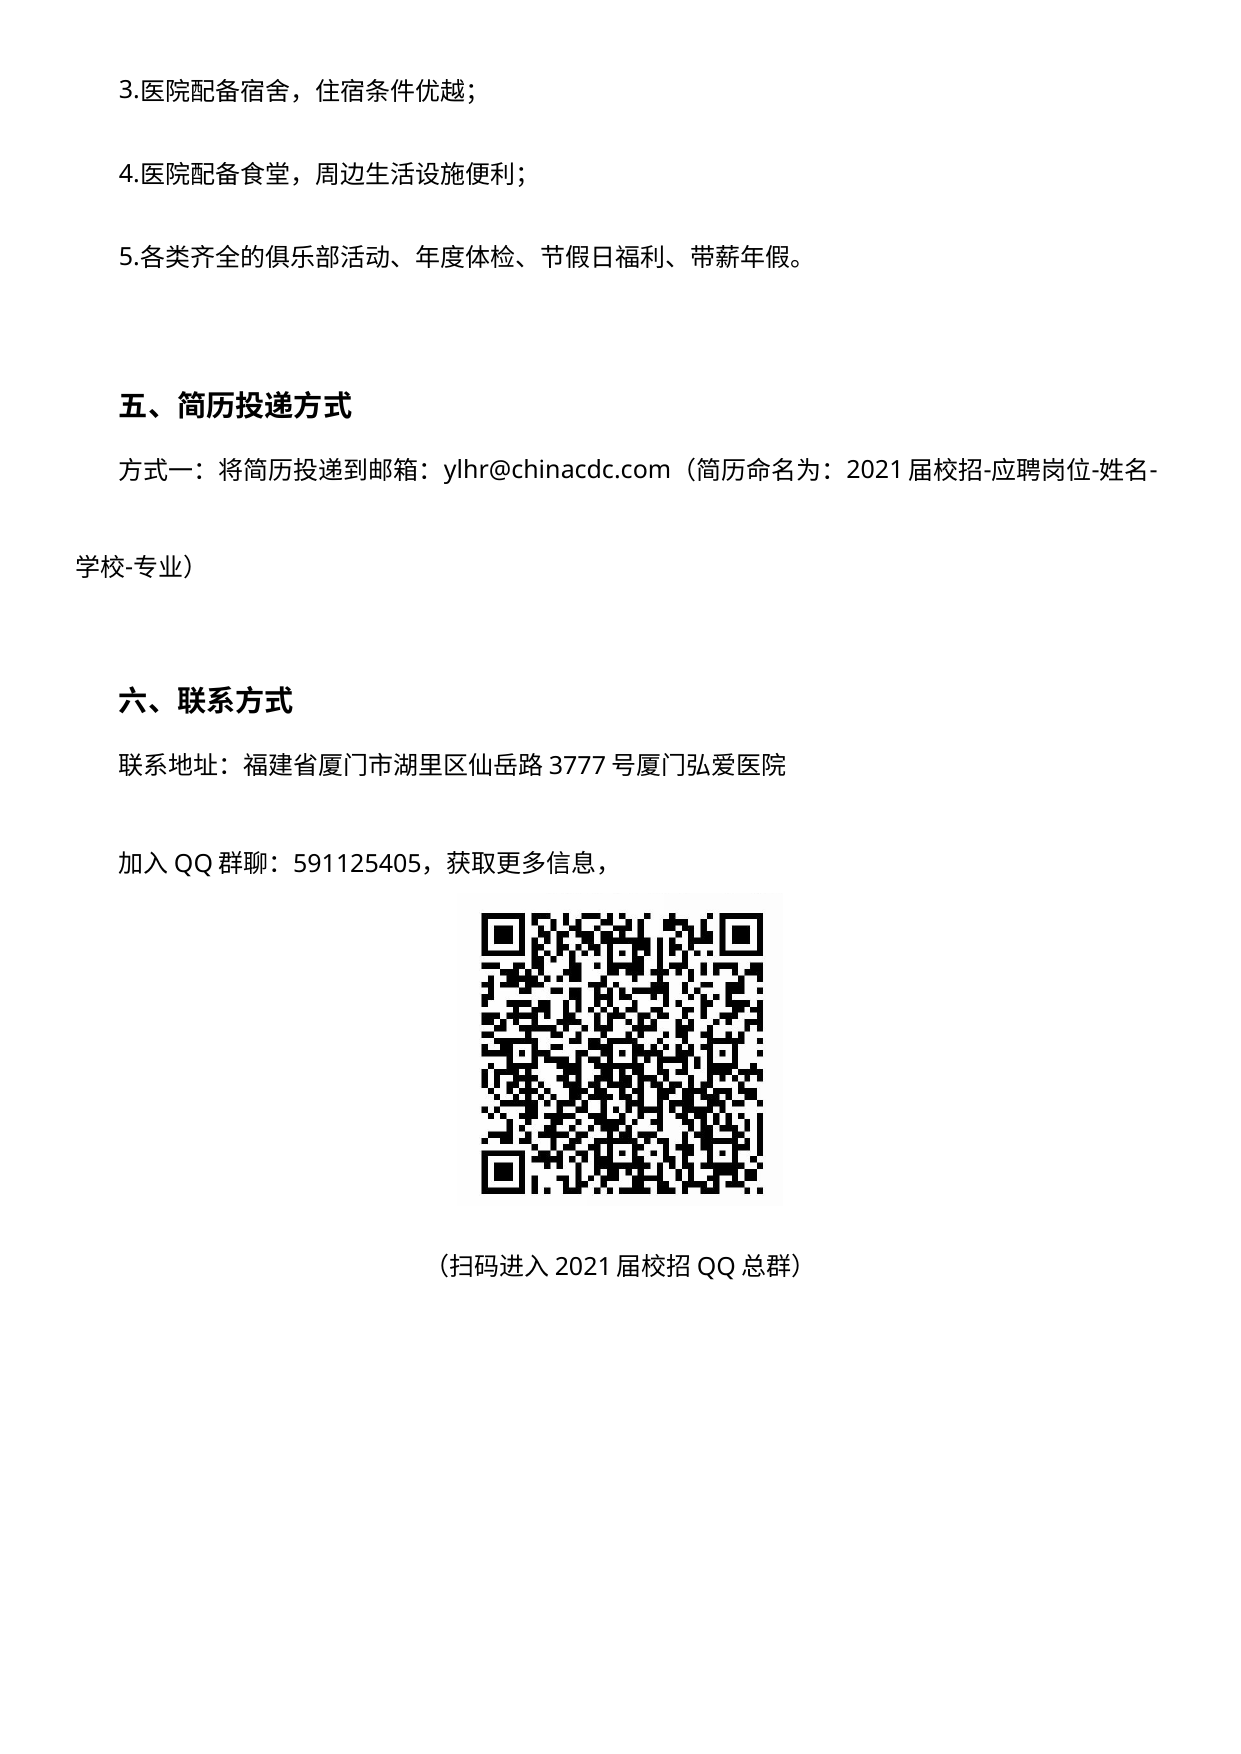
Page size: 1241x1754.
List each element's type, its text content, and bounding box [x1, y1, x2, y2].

text 5.各类齐全的俱乐部活动、年度体检、节假日福利、带薪年假。 [75, 223, 1165, 288]
text 3.医院配备宿舍，住宿条件优越； [75, 57, 1165, 122]
text 方式一：将简历投递到邮箱：ylhr@chinacdc.com（简历命名为：2021届校招-应聘岗位-姓名-学校-专业） [75, 436, 1165, 598]
list 联系方式 [75, 666, 1165, 731]
picture [457, 893, 784, 1206]
text 联系地址：福建省厦门市湖里区仙岳路3777号厦门弘爱医院 [75, 731, 1165, 796]
list 简历投递方式 [75, 371, 1165, 436]
text 4.医院配备食堂，周边生活设施便利； [75, 140, 1165, 205]
text 加入QQ群聊：591125405，获取更多信息， [75, 829, 1165, 894]
text （扫码进入2021届校招QQ总群） [75, 1232, 1165, 1297]
